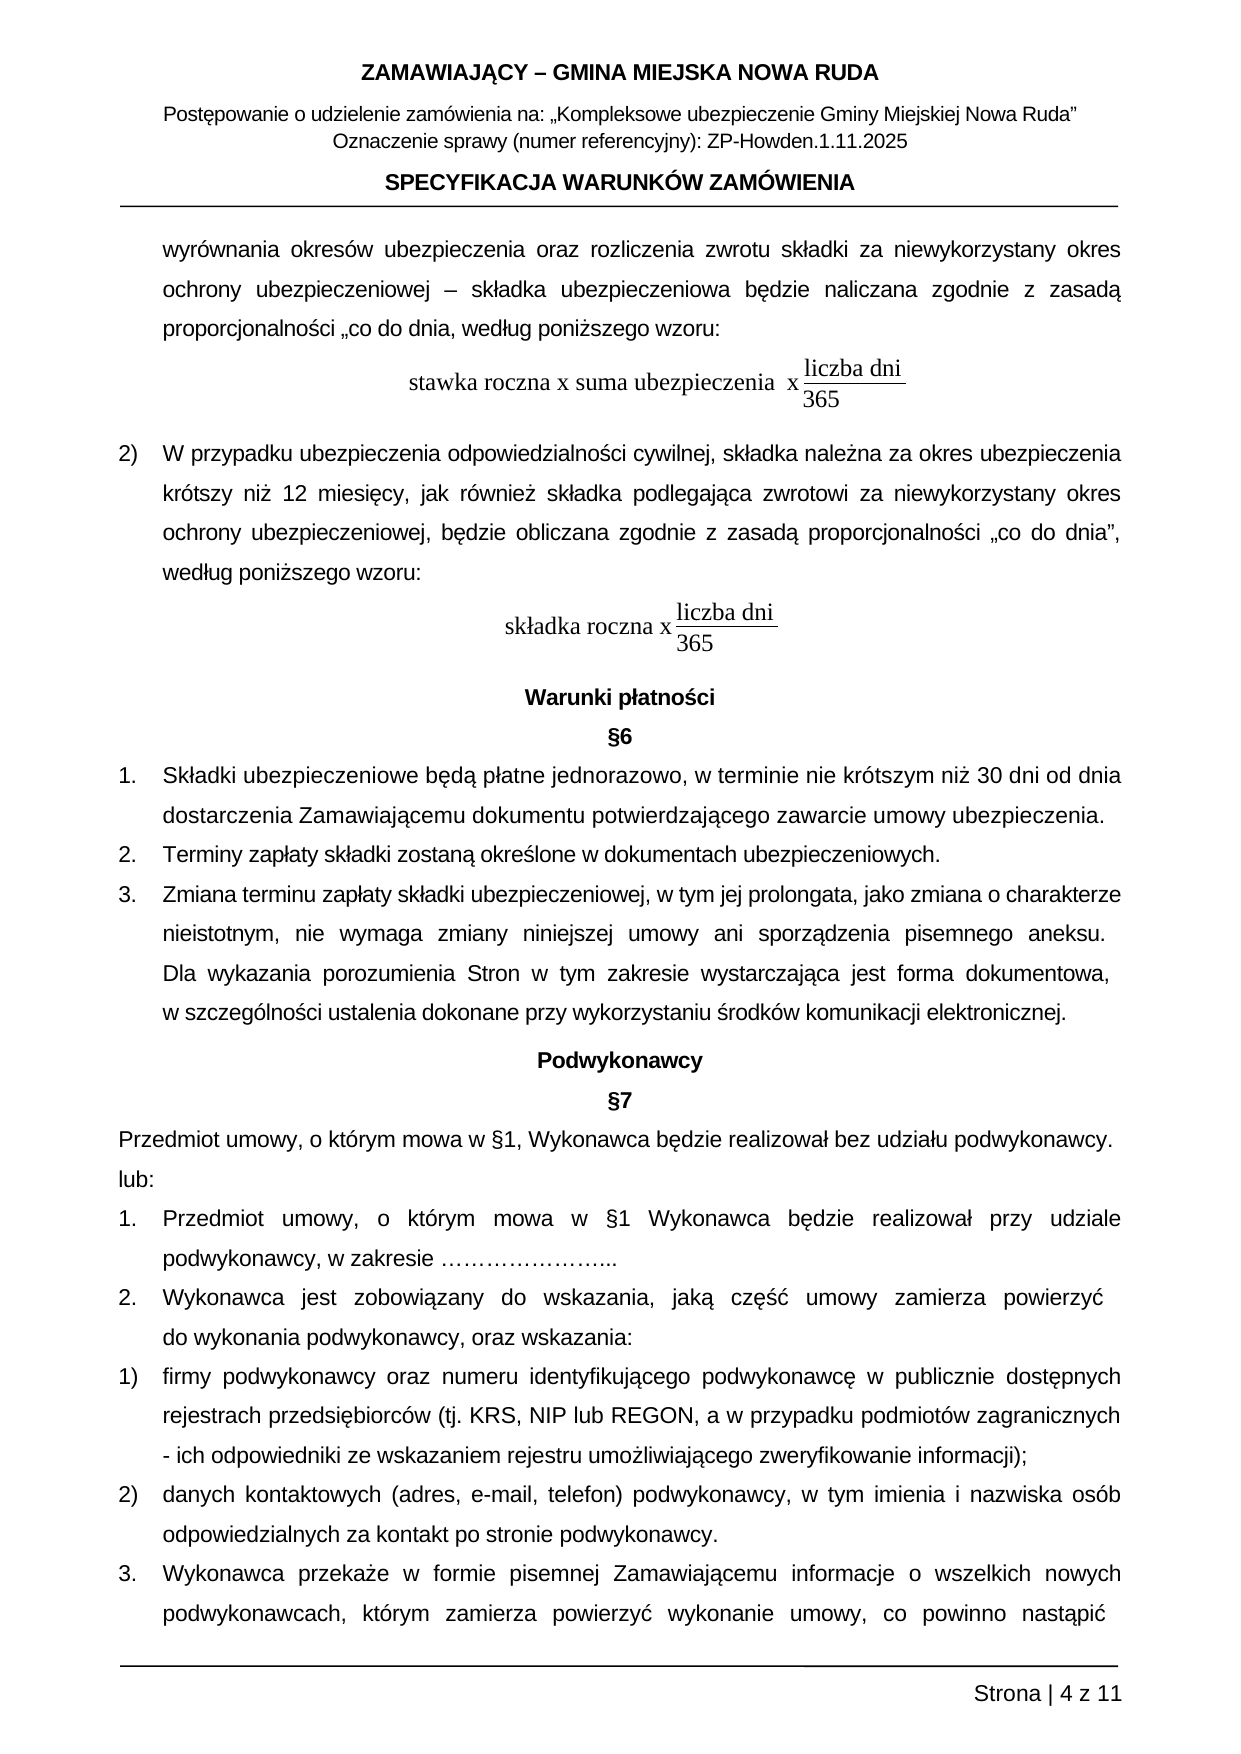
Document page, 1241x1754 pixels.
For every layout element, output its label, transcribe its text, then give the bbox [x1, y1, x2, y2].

list danych kontaktowych (adres, e-mail, telefon) podwykonawcy, w tym imienia i nazwiska osób odpowiedzialnych za kontakt po stronie podwykonawcy. [118, 1481, 1122, 1547]
text Warunki płatności [118, 683, 1122, 710]
text §6 [118, 723, 1122, 749]
list Zmiana terminu zapłaty składki ubezpieczeniowej, w tym jej prolongata, jako zmiana o charakterze nieistotnym, nie wymaga zmiany niniejszej umowy ani sporządzenia pisemnego aneksu. Dla wykazania porozumienia Stron w tym zakresie wystarczająca jest forma dokumentowa, w szczególności ustalenia dokonane przy wykorzystaniu środków komunikacji elektronicznej. [118, 881, 1122, 1026]
list firmy podwykonawcy oraz numeru identyfikującego podwykonawcę w publicznie dostępnych rejestrach przedsiębiorców (tj. KRS, NIP lub REGON, a w przypadku podmiotów zagranicznych - ich odpowiedniki ze wskazaniem rejestru umożliwiającego zweryfikowanie informacji); [118, 1363, 1122, 1468]
list Wykonawca jest zobowiązany do wskazania, jaką część umowy zamierza powierzyć do wykonania podwykonawcy, oraz wskazania: [118, 1284, 1122, 1350]
text lub: [118, 1166, 1122, 1192]
text Przedmiot umowy, o którym mowa w §1, Wykonawca będzie realizował bez udziału podwykonawcy. [118, 1126, 1122, 1152]
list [118, 236, 1122, 342]
list Składki ubezpieczeniowe będą płatne jednorazowo, w terminie nie krótszym niż 30 dni od dnia dostarczenia Zamawiającemu dokumentu potwierdzającego zawarcie umowy ubezpieczenia. [118, 762, 1122, 828]
text §7 [118, 1087, 1122, 1113]
list W przypadku ubezpieczenia odpowiedzialności cywilnej, składka należna za okres ubezpieczenia krótszy niż 12 miesięcy, jak również składka podlegająca zwrotowi za niewykorzystany okres ochrony ubezpieczeniowej, będzie obliczana zgodnie z zasadą proporcjonalności „co do dnia”, według poniższego wzoru: [118, 440, 1122, 585]
list Przedmiot umowy, o którym mowa w §1 Wykonawca będzie realizował przy udziale podwykonawcy, w zakresie …………………... [118, 1205, 1122, 1271]
list Terminy zapłaty składki zostaną określone w dokumentach ubezpieczeniowych. [118, 841, 1122, 868]
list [118, 1560, 1122, 1626]
text Podwykonawcy [118, 1047, 1122, 1073]
